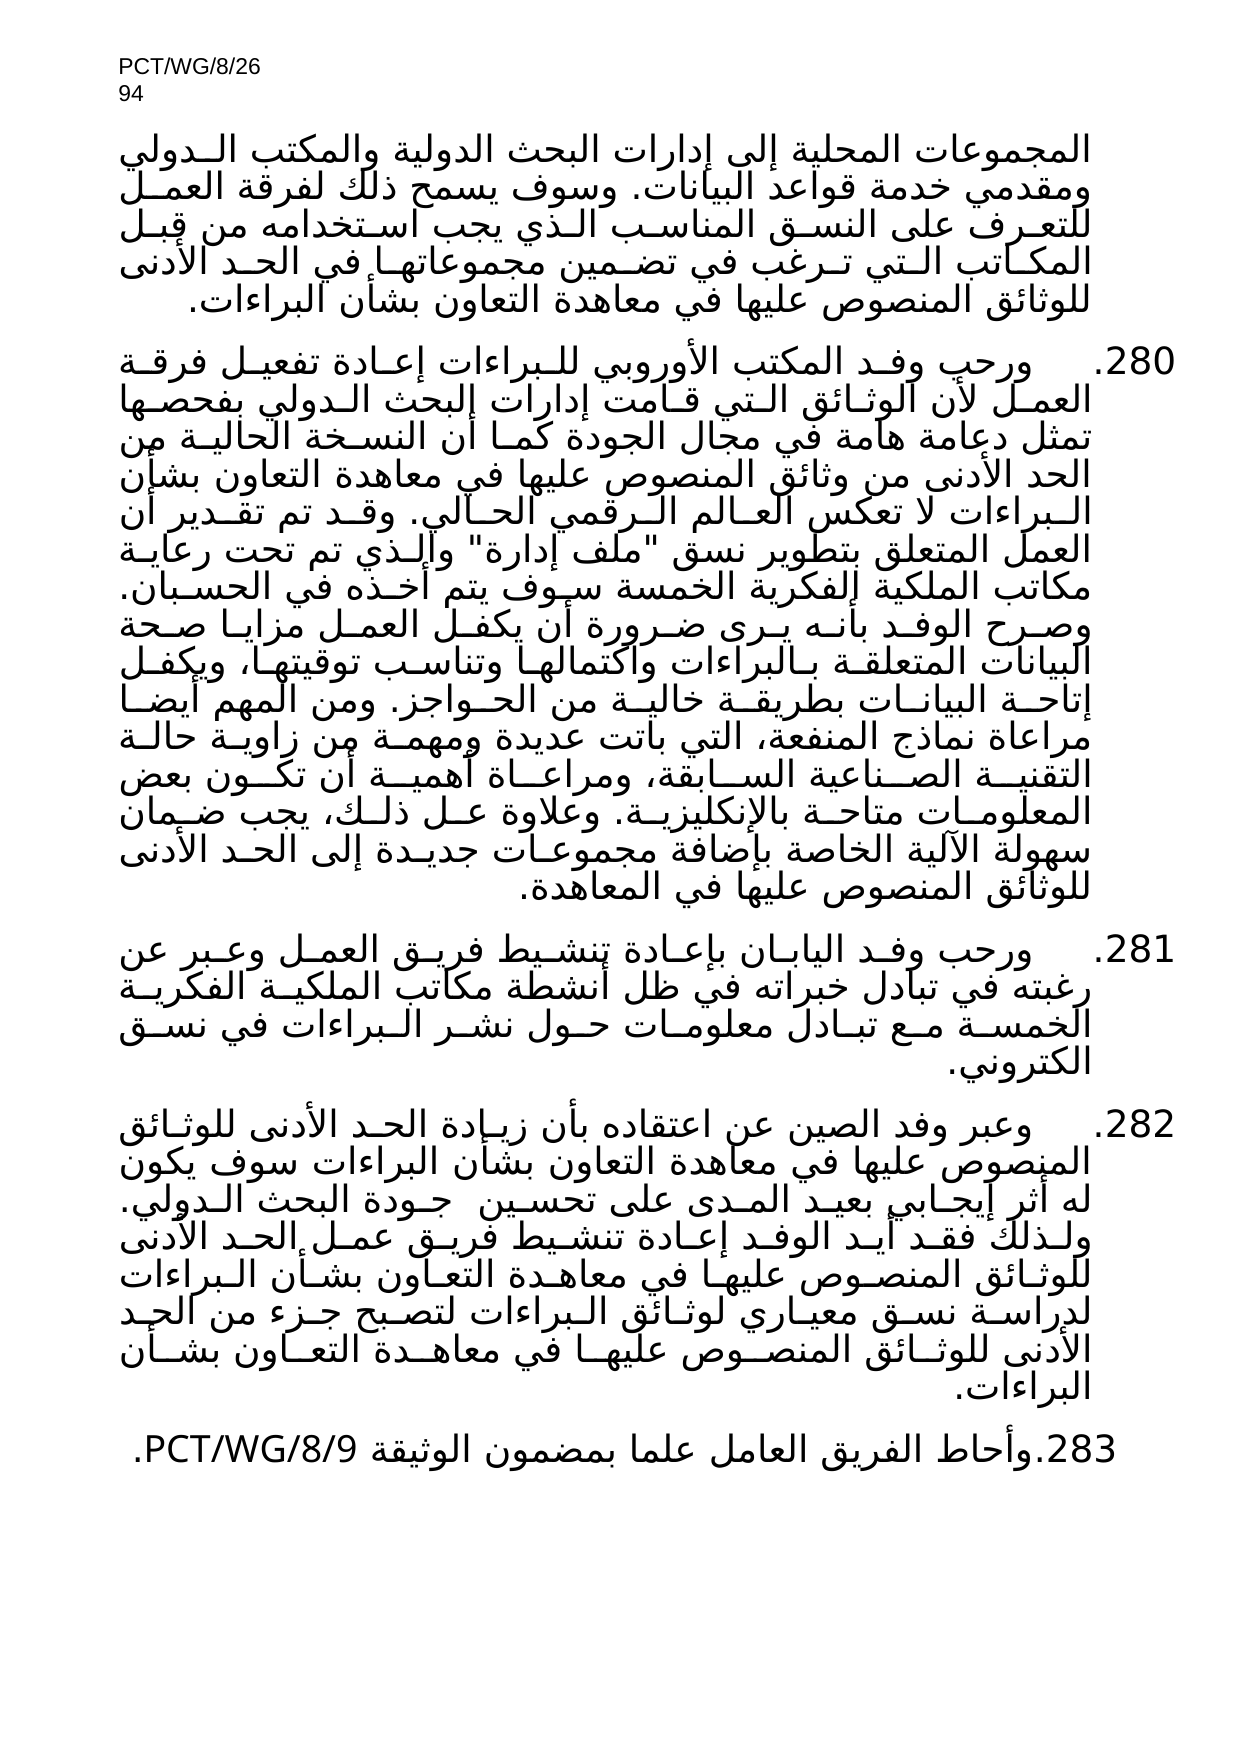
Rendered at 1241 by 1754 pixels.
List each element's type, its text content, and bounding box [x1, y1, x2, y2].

text وأحاط الفريق العامل علما بمضمون الوثيقة PCT/WG/8/9. [118, 1432, 1033, 1470]
text ورحب وفد اليابان بإعادة تنشيط فريق العمل وعبر عن رغبته في تبادل خبراته في ظل أنشطة مكاتب الملكية الفكرية الخمسة مع تبادل معلومات حول نشر البراءات في نسق الكتروني. [118, 932, 1092, 1082]
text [118, 132, 1092, 320]
text ورحب وفد المكتب الأوروبي للبراءات إعادة تفعيل فرقة العمل لأن الوثائق التي قامت إدارات البحث الدولي بفحصها تمثل دعامة هامة في مجال الجودة كما أن النسخة الحالية من الحد الأدنى من وثائق المنصوص عليها في معاهدة التعاون بشأن البراءات لا تعكس العالم الرقمي الحالي. وقد تم تقدير أن العمل المتعلق بتطوير نسق "ملف إدارة" والذي تم تحت رعاية مكاتب الملكية الفكرية الخمسة سوف يتم أخذه في الحسبان. وصرح الوفد بأنه يرى ضرورة أن يكفل العمل مزايا صحة البيانات المتعلقة بالبراءات واكتمالها وتناسب توقيتها، ويكفل إتاحة البيانات بطريقة خالية من الحواجز. ومن المهم أيضا مراعاة نماذج المنفعة، التي باتت عديدة ومهمة من زاوية حالة التقنية الصناعية السابقة، ومراعاة أهمية أن تكون بعض المعلومات متاحة بالإنكليزية. وعلاوة عل ذلك، يجب ضمان سهولة الآلية الخاصة بإضافة مجموعات جديدة إلى الحد الأدنى للوثائق المنصوص عليها في المعاهدة. [118, 345, 1092, 907]
text وعبر وفد الصين عن اعتقاده بأن زيادة الحد الأدنى للوثائق المنصوص عليها في معاهدة التعاون بشأن البراءات سوف يكون له أثر إيجابي بعيد المدى على تحسين جودة البحث الدولي. ولذلك فقد أيد الوفد إعادة تنشيط فريق عمل الحد الأدنى للوثائق المنصوص عليها في معاهدة التعاون بشأن البراءات لدراسة نسق معياري لوثائق البراءات لتصبح جزء من الحد الأدنى للوثائق المنصوص عليها في معاهدة التعاون بشأن البراءات. [118, 1107, 1092, 1407]
